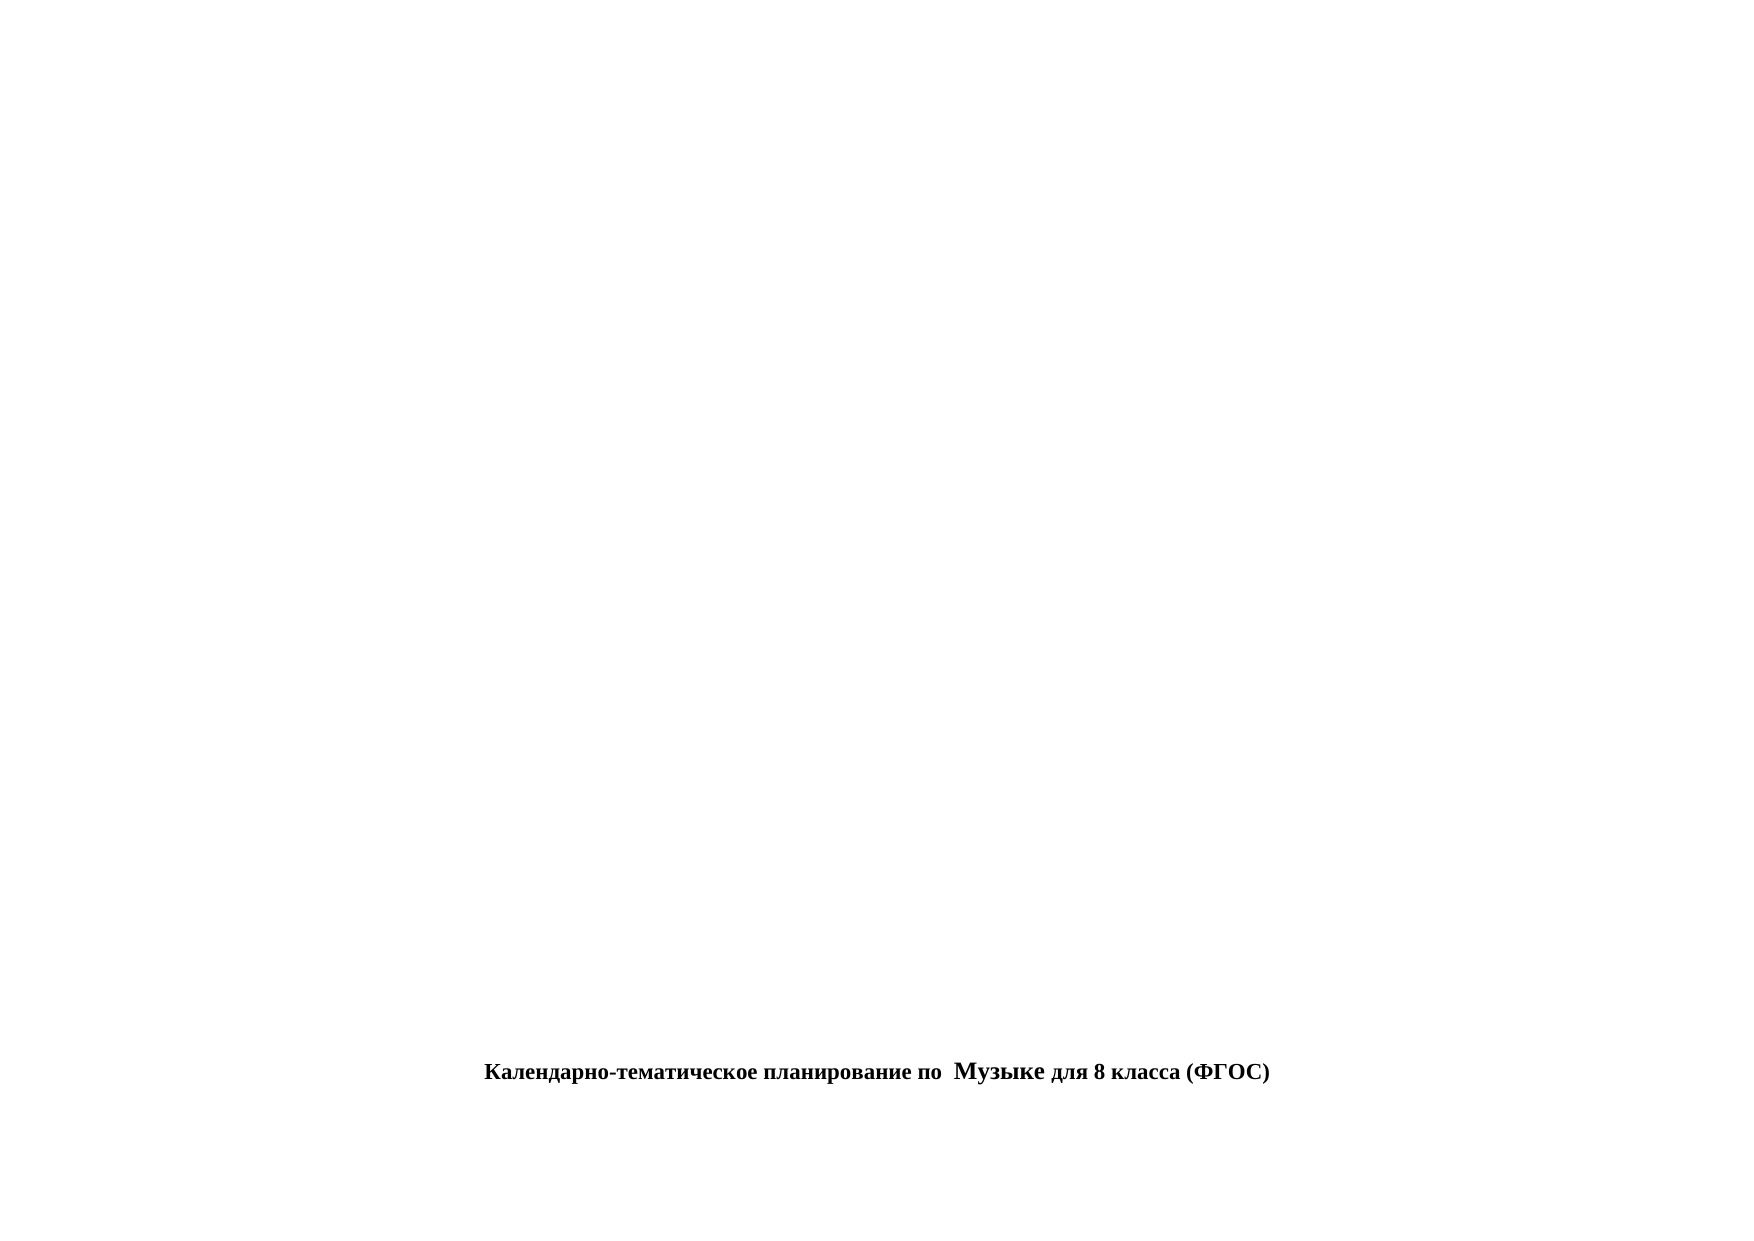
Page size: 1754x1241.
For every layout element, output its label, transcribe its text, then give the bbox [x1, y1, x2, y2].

text Календарно-тематическое планирование по Музыке для 8 класса (ФГОС) [118, 1056, 1636, 1085]
